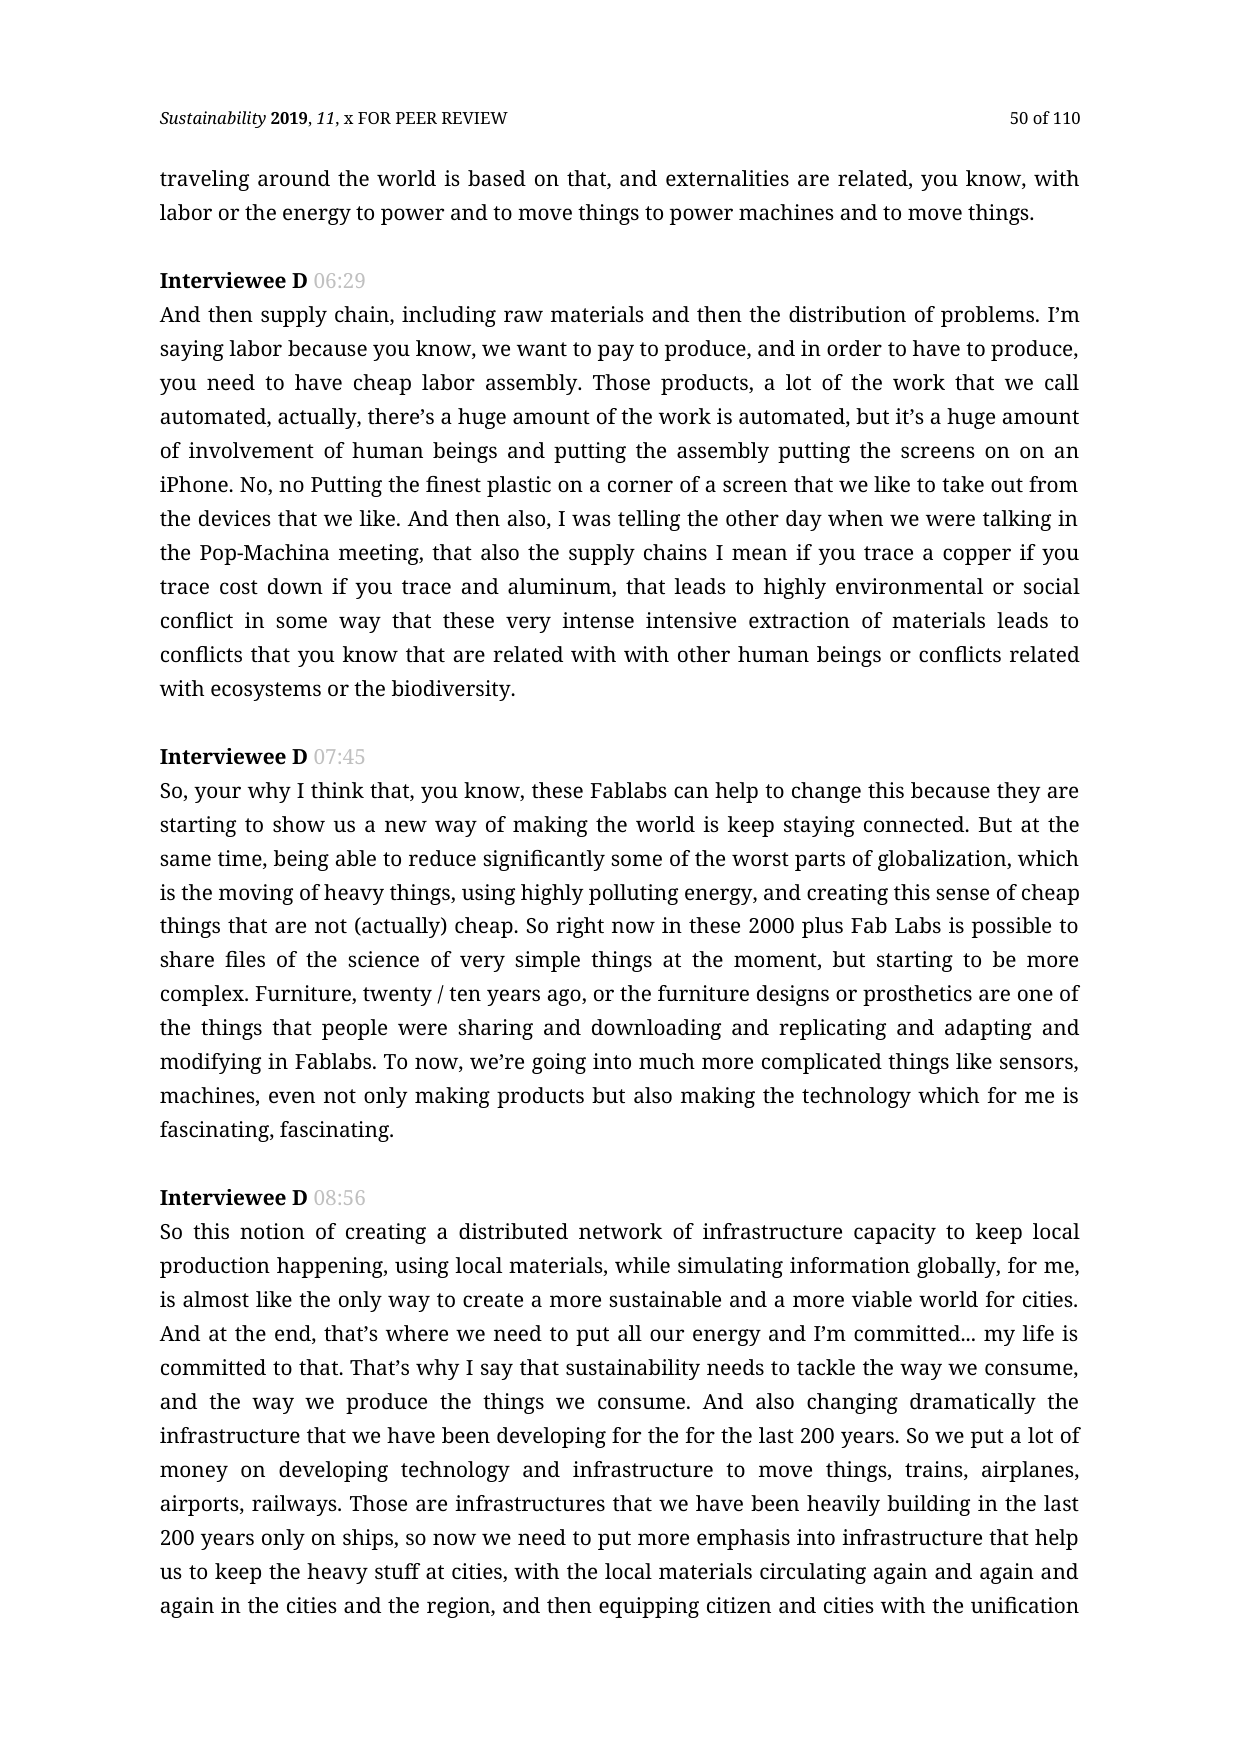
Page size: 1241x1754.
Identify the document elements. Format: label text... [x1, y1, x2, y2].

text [159, 1214, 1081, 1622]
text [159, 162, 1081, 230]
text So, your why I think that, you know, these Fablabs can help to change this because they are starting to show us a new way of making the world is keep staying connected. But at the same time, being able to reduce significantly some of the worst parts of globalization, which is the moving of heavy things, using highly polluting energy, and creating this sense of cheap things that are not (actually) cheap. So right now in these 2000 plus Fab Labs is possible to share files of the science of very simple things at the moment, but starting to be more complex. Furniture, twenty / ten years ago, or the furniture designs or prosthetics are one of the things that people were sharing and downloading and replicating and adapting and modifying in Fablabs. To now, we’re going into much more complicated things like sensors, machines, even not only making products but also making the technology which for me is fascinating, fascinating. [159, 773, 1081, 1147]
text And then supply chain, including raw materials and then the distribution of problems. I’m saying labor because you know, we want to pay to produce, and in order to have to produce, you need to have cheap labor assembly. Those products, a lot of the work that we call automated, actually, there’s a huge amount of the work is automated, but it’s a huge amount of involvement of human beings and putting the assembly putting the screens on on an iPhone. No, no Putting the finest plastic on a corner of a screen that we like to take out from the devices that we like. And then also, I was telling the other day when we were talking in the Pop-Machina meeting, that also the supply chains I mean if you trace a copper if you trace cost down if you trace and aluminum, that leads to highly environmental or social conflict in some way that these very intense intensive extraction of materials leads to conflicts that you know that are related with with other human beings or conflicts related with ecosystems or the biodiversity. [159, 298, 1081, 705]
text Interviewee D 08:56 [159, 1181, 1081, 1214]
text Interviewee D 07:45 [159, 739, 1081, 773]
text Interviewee D 06:29 [159, 264, 1081, 298]
